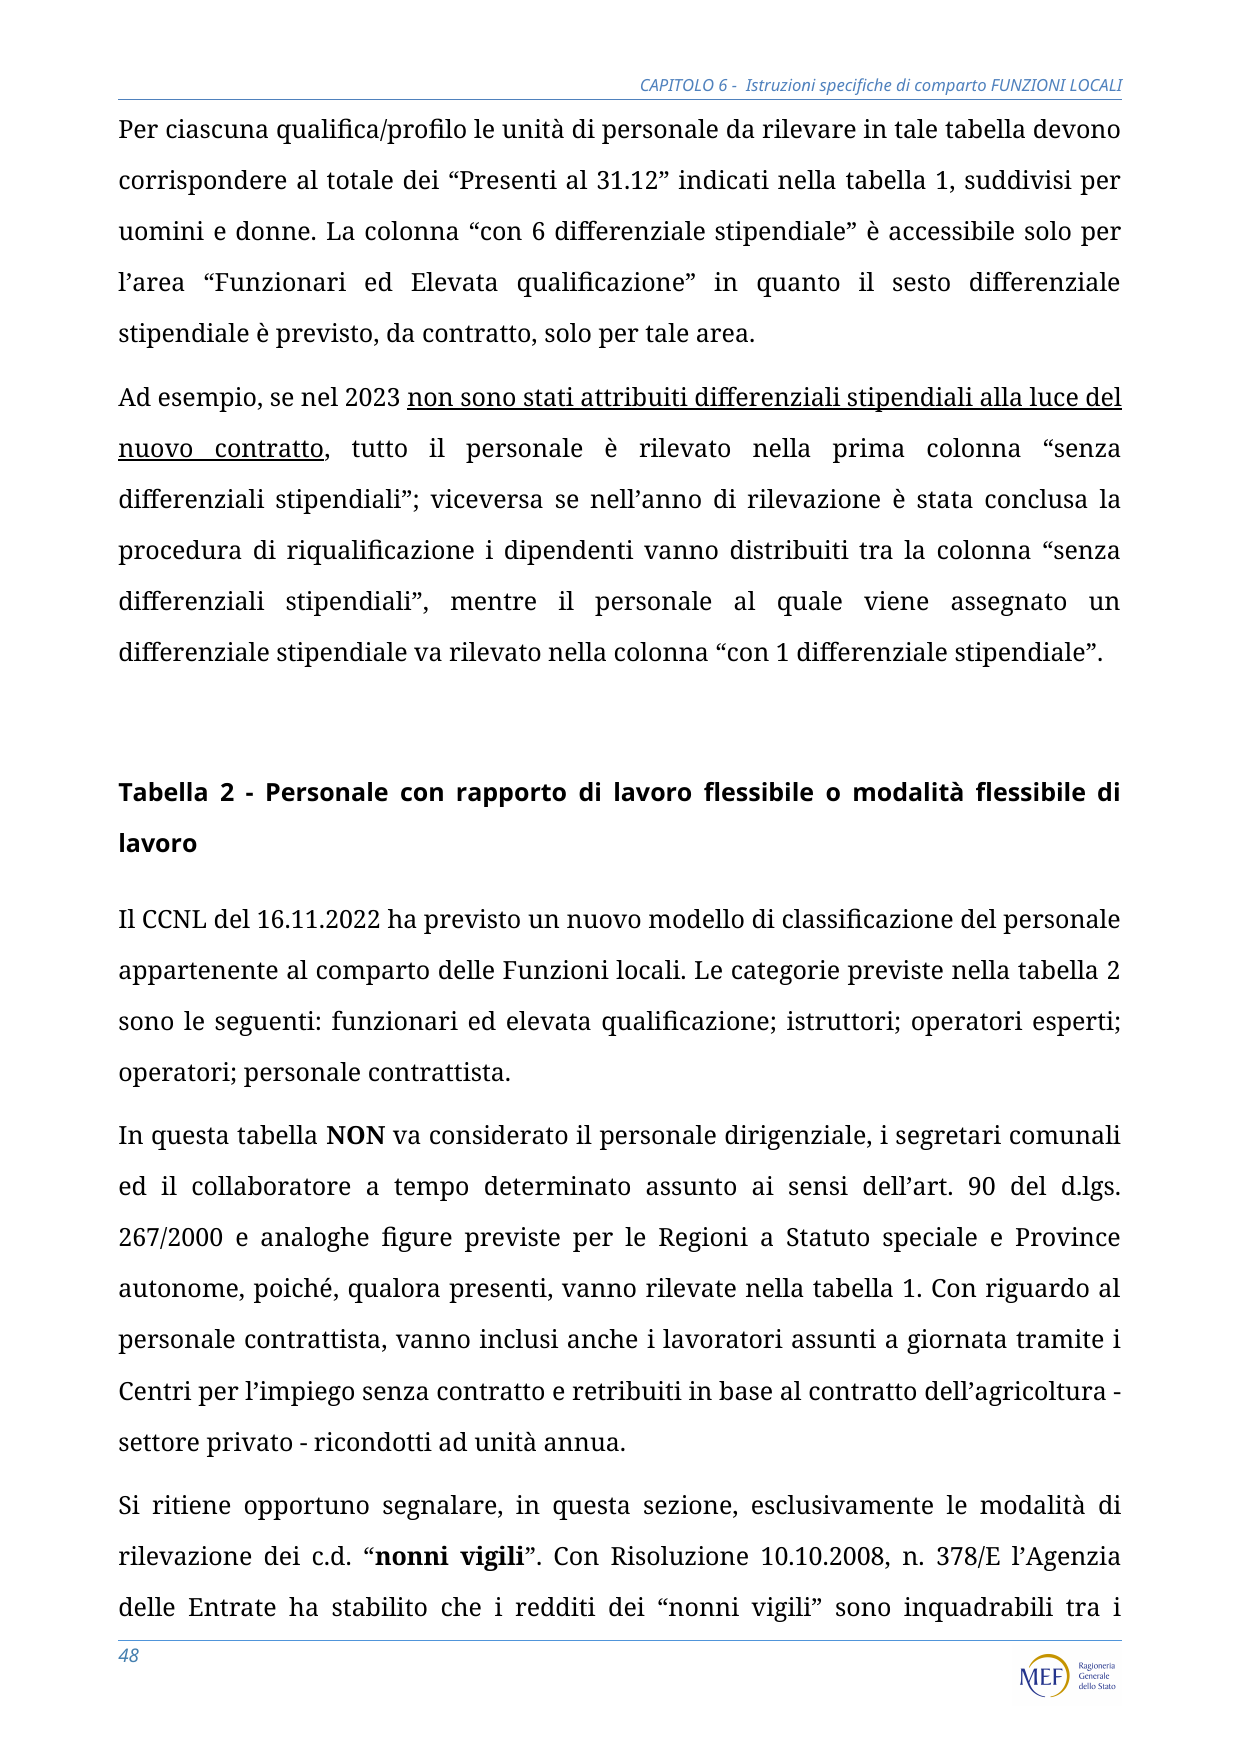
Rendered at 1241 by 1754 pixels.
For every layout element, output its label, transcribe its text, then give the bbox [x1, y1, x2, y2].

text In questa tabella NON va considerato il personale dirigenziale, i segretari comunali ed il collaboratore a tempo determinato assunto ai sensi dell’art. 90 del d.lgs. 267/2000 e analoghe figure previste per le Regioni a Statuto speciale e Province autonome, poiché, qualora presenti, vanno rilevate nella tabella 1. Con riguardo al personale contrattista, vanno inclusi anche i lavoratori assunti a giornata tramite i Centri per l’impiego senza contratto e retribuiti in base al contratto dell’agricoltura - settore privato - ricondotti ad unità annua. [118, 1118, 1122, 1458]
text Per ciascuna qualifica/profilo le unità di personale da rilevare in tale tabella devono corrispondere al totale dei “Presenti al 31.12” indicati nella tabella 1, suddivisi per uomini e donne. La colonna “con 6 differenziale stipendiale” è accessibile solo per l’area “Funzionari ed Elevata qualificazione” in quanto il sesto differenziale stipendiale è previsto, da contratto, solo per tale area. [118, 112, 1122, 350]
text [118, 1488, 1122, 1624]
text Ad esempio, se nel 2023 non sono stati attribuiti differenziali stipendiali alla luce del nuovo contratto, tutto il personale è rilevato nella prima colonna “senza differenziali stipendiali”; viceversa se nell’anno di rilevazione è stata conclusa la procedura di riqualificazione i dipendenti vanno distribuiti tra la colonna “senza differenziali stipendiali”, mentre il personale al quale viene assegnato un differenziale stipendiale va rilevato nella colonna “con 1 differenziale stipendiale”. [118, 379, 1122, 669]
picture [1011, 1645, 1122, 1706]
text Tabella 2 - Personale con rapporto di lavoro flessibile o modalità flessibile di lavoro [118, 774, 1122, 859]
text Il CCNL del 16.11.2022 ha previsto un nuovo modello di classificazione del personale appartenente al comparto delle Funzioni locali. Le categorie previste nella tabella 2 sono le seguenti: funzionari ed elevata qualificazione; istruttori; operatori esperti; operatori; personale contrattista. [118, 901, 1122, 1088]
